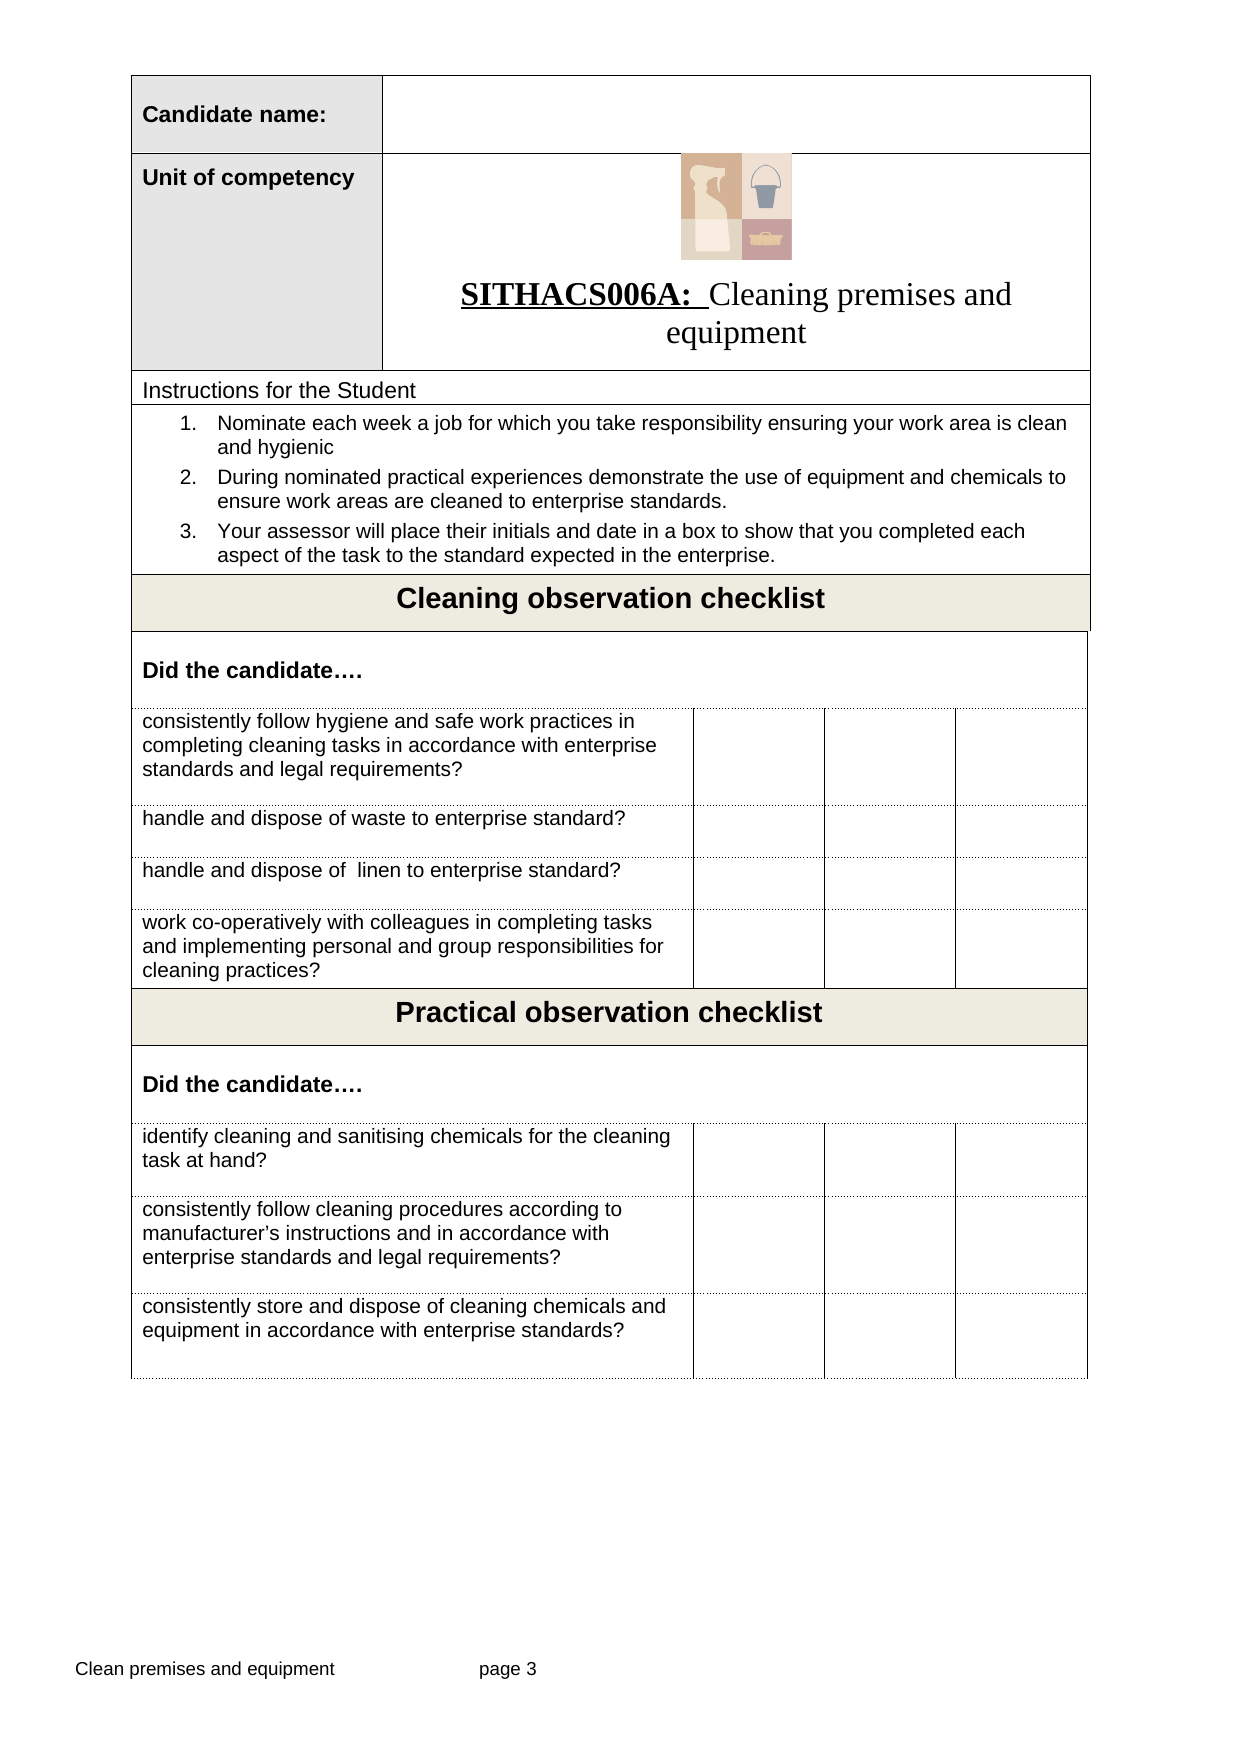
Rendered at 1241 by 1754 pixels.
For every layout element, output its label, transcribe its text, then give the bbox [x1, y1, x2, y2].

table_cell [825, 708, 955, 805]
table_header [383, 76, 1090, 152]
table_cell [956, 1293, 1087, 1378]
table_header Candidate name: [132, 76, 382, 152]
table_cell [694, 1123, 824, 1196]
table_cell consistently store and dispose of cleaning chemicals and equipment in accordance with enterprise standards? [132, 1293, 693, 1378]
table_cell Cleaning observation checklist [132, 575, 1090, 631]
table_cell [956, 857, 1087, 909]
table_cell [694, 708, 824, 805]
table_cell [956, 909, 1087, 988]
table_cell [956, 708, 1087, 805]
table_cell handle and dispose of linen to enterprise standard? [132, 857, 693, 909]
table_cell Did the candidate…. [132, 1046, 1087, 1123]
table_cell [825, 857, 955, 909]
table_cell Practical observation checklist [132, 989, 1087, 1045]
table_cell [825, 1196, 955, 1293]
table_cell [956, 805, 1087, 857]
table_cell [694, 857, 824, 909]
table_cell Unit of competency [132, 154, 382, 370]
table_cell [825, 1123, 955, 1196]
table_cell SITHACS006A: Cleaning premises and equipment [383, 154, 1090, 370]
table_cell consistently follow hygiene and safe work practices in completing cleaning tasks in accordance with enterprise standards and legal requirements? [132, 708, 693, 805]
table_cell Instructions for the Student [132, 371, 1090, 404]
table_cell [694, 1196, 824, 1293]
table_cell [825, 909, 955, 988]
table_cell [694, 1293, 824, 1378]
table_cell Nominate each week a job for which you take responsibility ensuring your work area is clean and hygienic During nominated practical experiences demonstrate the use of equipment and chemicals to ensure work areas are cleaned to enterprise standards. Your assessor will place their initials and date in a box to show that you completed each aspect of the task to the standard expected in the enterprise. [132, 405, 1090, 573]
table_cell identify cleaning and sanitising chemicals for the cleaning task at hand? [132, 1123, 693, 1196]
table_cell handle and dispose of waste to enterprise standard? [132, 805, 693, 857]
table_cell Did the candidate…. [132, 632, 1087, 708]
table_cell [825, 805, 955, 857]
table_cell work co-operatively with colleagues in completing tasks and implementing personal and group responsibilities for cleaning practices? [132, 909, 693, 988]
table_cell [956, 1123, 1087, 1196]
table_cell [956, 1196, 1087, 1293]
table_cell consistently follow cleaning procedures according to manufacturer’s instructions and in accordance with enterprise standards and legal requirements? [132, 1196, 693, 1293]
table_cell [694, 909, 824, 988]
table_cell [694, 805, 824, 857]
table_cell [825, 1293, 955, 1378]
